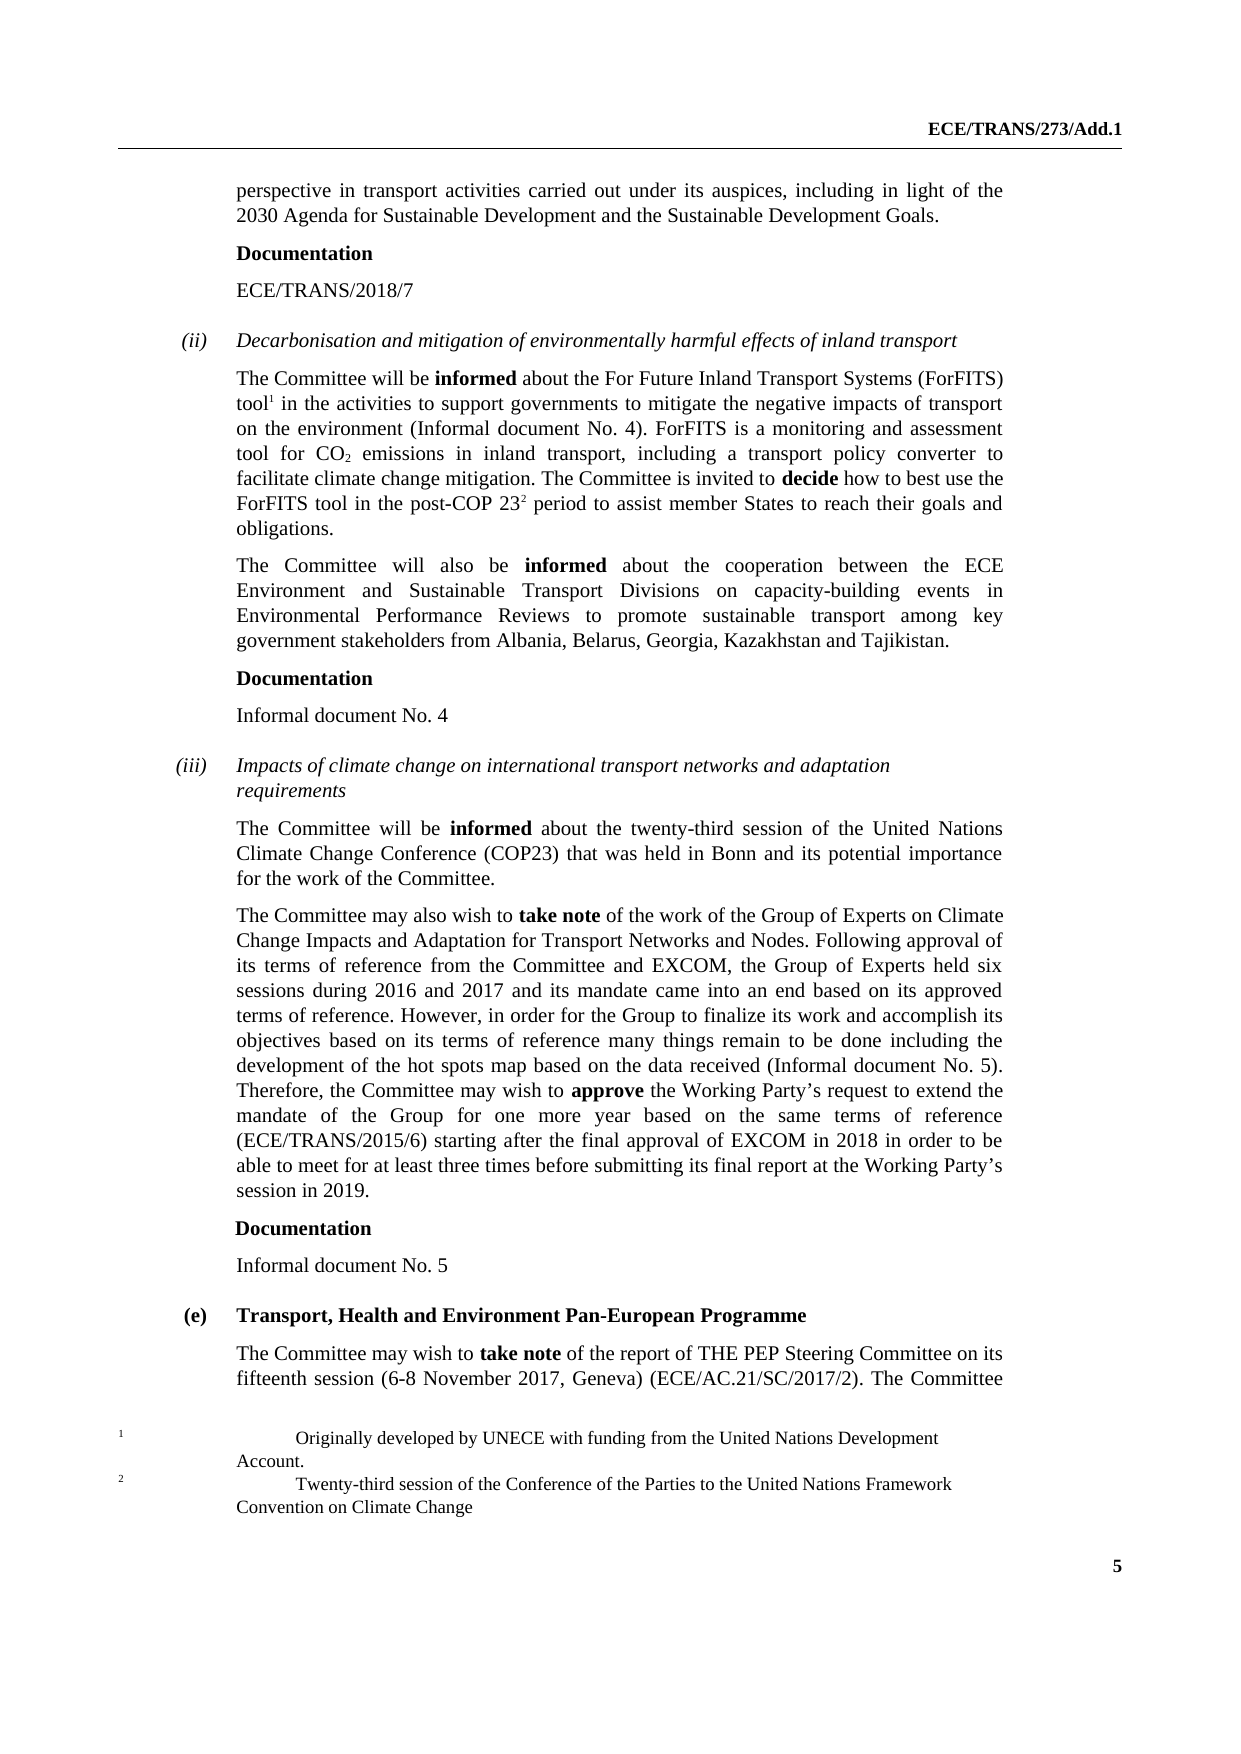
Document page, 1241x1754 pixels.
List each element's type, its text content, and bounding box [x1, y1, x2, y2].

text Informal document No. 4 [236, 702, 1004, 727]
text Informal document No. 5 [236, 1252, 1004, 1277]
text (iii) Impacts of climate change on international transport networks and adaptation requirements [118, 752, 1004, 802]
text The Committee may also wish to take note of the work of the Group of Experts on Climate Change Impacts and Adaptation for Transport Networks and Nodes. Following approval of its terms of reference from the Committee and EXCOM, the Group of Experts held six sessions during 2016 and 2017 and its mandate came into an end based on its approved terms of reference. However, in order for the Group to finalize its work and accomplish its objectives based on its terms of reference many things remain to be done including the development of the hot spots map based on the data received (Informal document No. 5). Therefore, the Committee may wish to approve the Working Party’s request to extend the mandate of the Group for one more year based on the same terms of reference (ECE/TRANS/2015/6) starting after the final approval of EXCOM in 2018 in order to be able to meet for at least three times before submitting its final report at the Working Party’s session in 2019. [236, 902, 1004, 1202]
text Documentation [236, 240, 1004, 265]
text Documentation [177, 665, 1004, 690]
text The Committee will be informed about the twenty-third session of the United Nations Climate Change Conference (COP23) that was held in Bonn and its potential importance for the work of the Committee. [236, 815, 1004, 890]
text The Committee will be informed about the For Future Inland Transport Systems (ForFITS) tool in the activities to support governments to mitigate the negative impacts of transport on the environment (Informal document No. 4). ForFITS is a monitoring and assessment tool for CO2 emissions in inland transport, including a transport policy converter to facilitate climate change mitigation. The Committee is invited to decide how to best use the ForFITS tool in the post-COP 23 period to assist member States to reach their goals and obligations. [236, 365, 1004, 540]
text ECE/TRANS/2018/7 [236, 277, 1004, 302]
text Documentation [177, 1215, 1004, 1240]
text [236, 1340, 1004, 1390]
text (e) Transport, Health and Environment Pan-European Programme [118, 1302, 1004, 1327]
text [236, 177, 1004, 227]
text (ii) Decarbonisation and mitigation of environmentally harmful effects of inland transport [118, 327, 1004, 352]
text The Committee will also be informed about the cooperation between the ECE Environment and Sustainable Transport Divisions on capacity-building events in Environmental Performance Reviews to promote sustainable transport among key government stakeholders from Albania, Belarus, Georgia, Kazakhstan and Tajikistan. [236, 552, 1004, 652]
